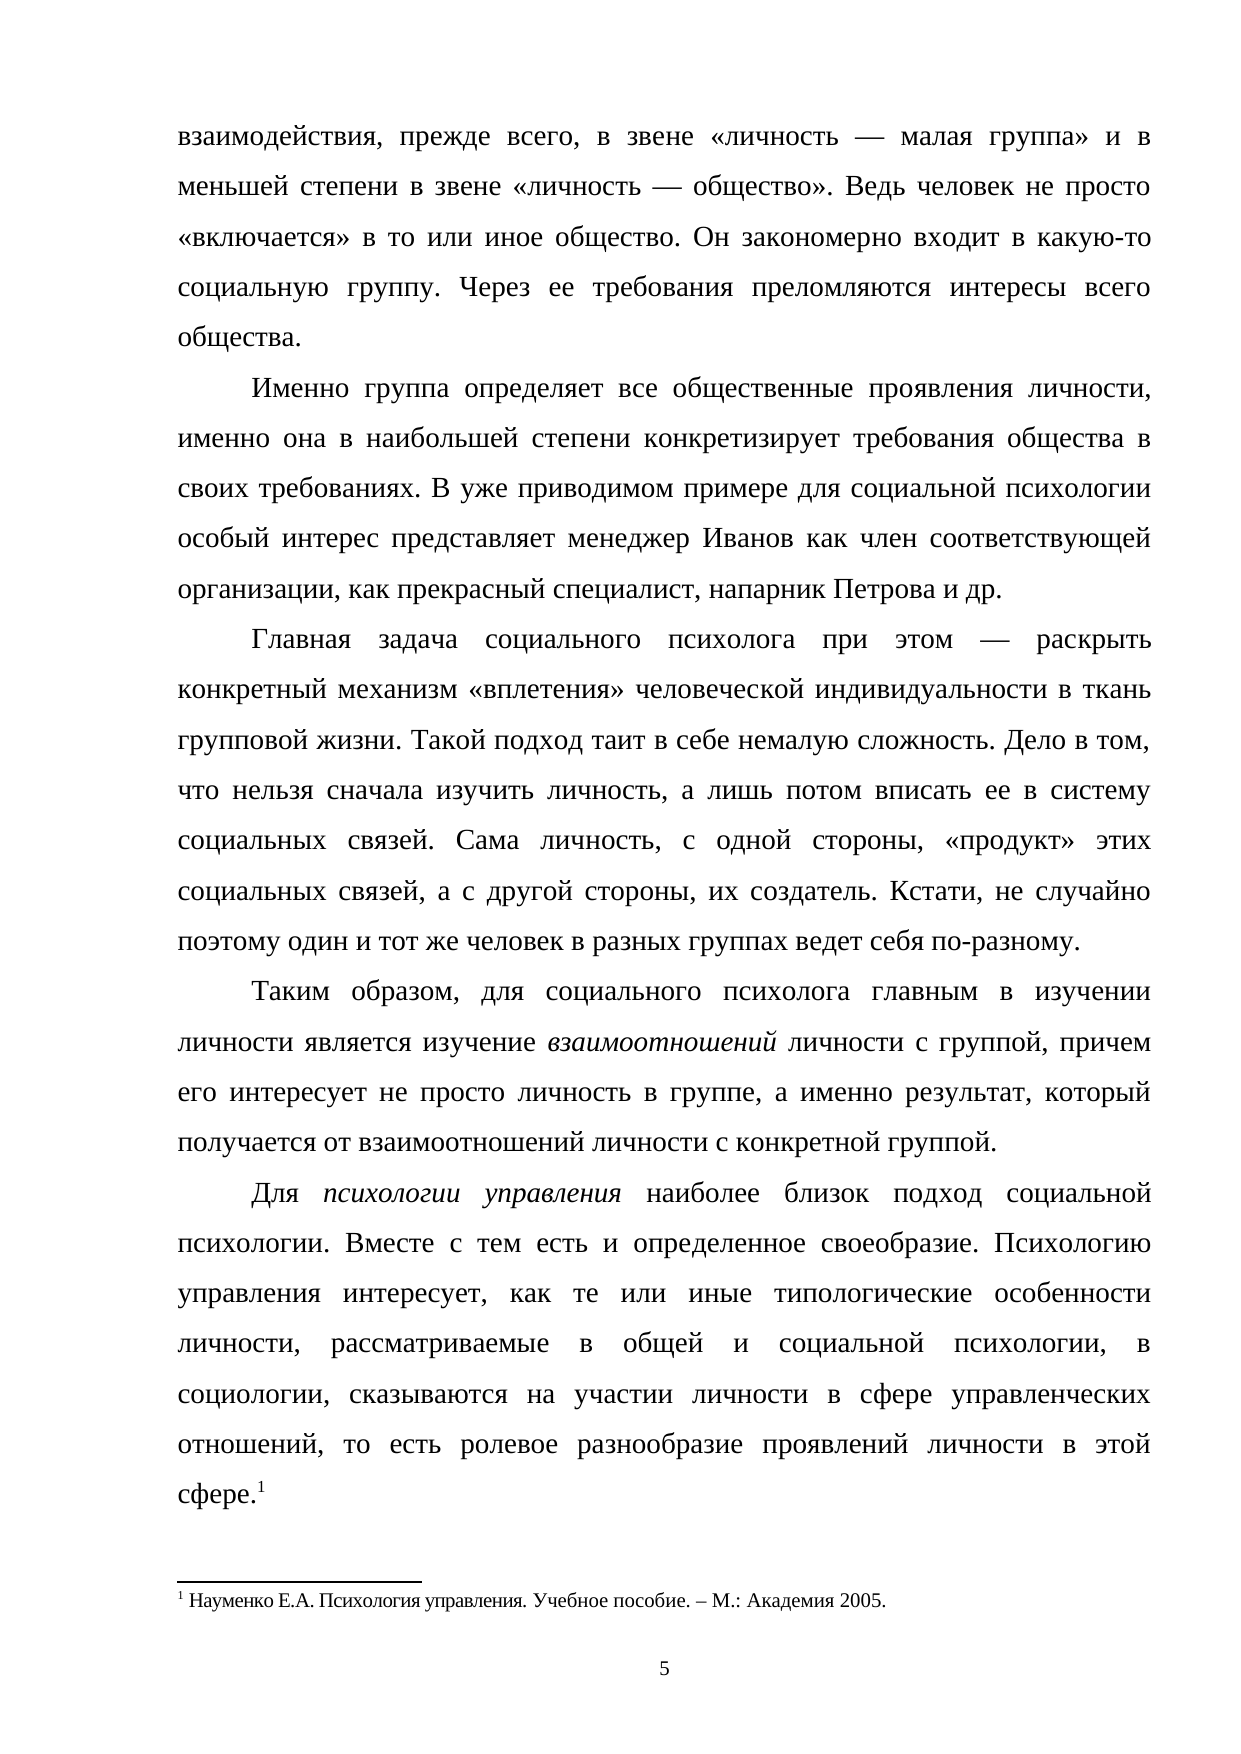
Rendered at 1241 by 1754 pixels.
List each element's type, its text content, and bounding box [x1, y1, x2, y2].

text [177, 118, 1152, 353]
text Главная задача социального психолога при этом — раскрыть конкретный механизм «вплетения» человеческой индивидуальности в ткань групповой жизни. Такой подход таит в себе немалую сложность. Дело в том, что нельзя сначала изучить личность, а лишь потом вписать ее в систему социальных связей. Сама личность, с одной стороны, «продукт» этих социальных связей, а с другой стороны, их создатель. Кстати, не случайно поэтому один и тот же человек в разных группах ведет себя по-разному. [177, 621, 1152, 957]
text Таким образом, для социального психолога главным в изучении личности является изучение взаимоотношений личности с группой, причем его интересует не просто личность в группе, а именно результат, который получается от взаимоотношений личности с конкретной группой. [177, 973, 1152, 1158]
text Именно группа определяет все общественные проявления личности, именно она в наибольшей степени конкретизирует требования общества в своих требованиях. В уже приводимом примере для социальной психологии особый интерес представляет менеджер Иванов как член соответствующей организации, как прекрасный специалист, напарник Петрова и др. [177, 370, 1152, 604]
text Для психологии управления наиболее близок подход социальной психологии. Вместе с тем есть и определенное своеобразие. Психологию управления интересует, как те или иные типологические особенности личности, рассматриваемые в общей и социальной психологии, в социологии, сказываются на участии личности в сфере управленческих отношений, то есть ролевое разнообразие проявлений личности в этой сфере. [177, 1175, 1152, 1510]
